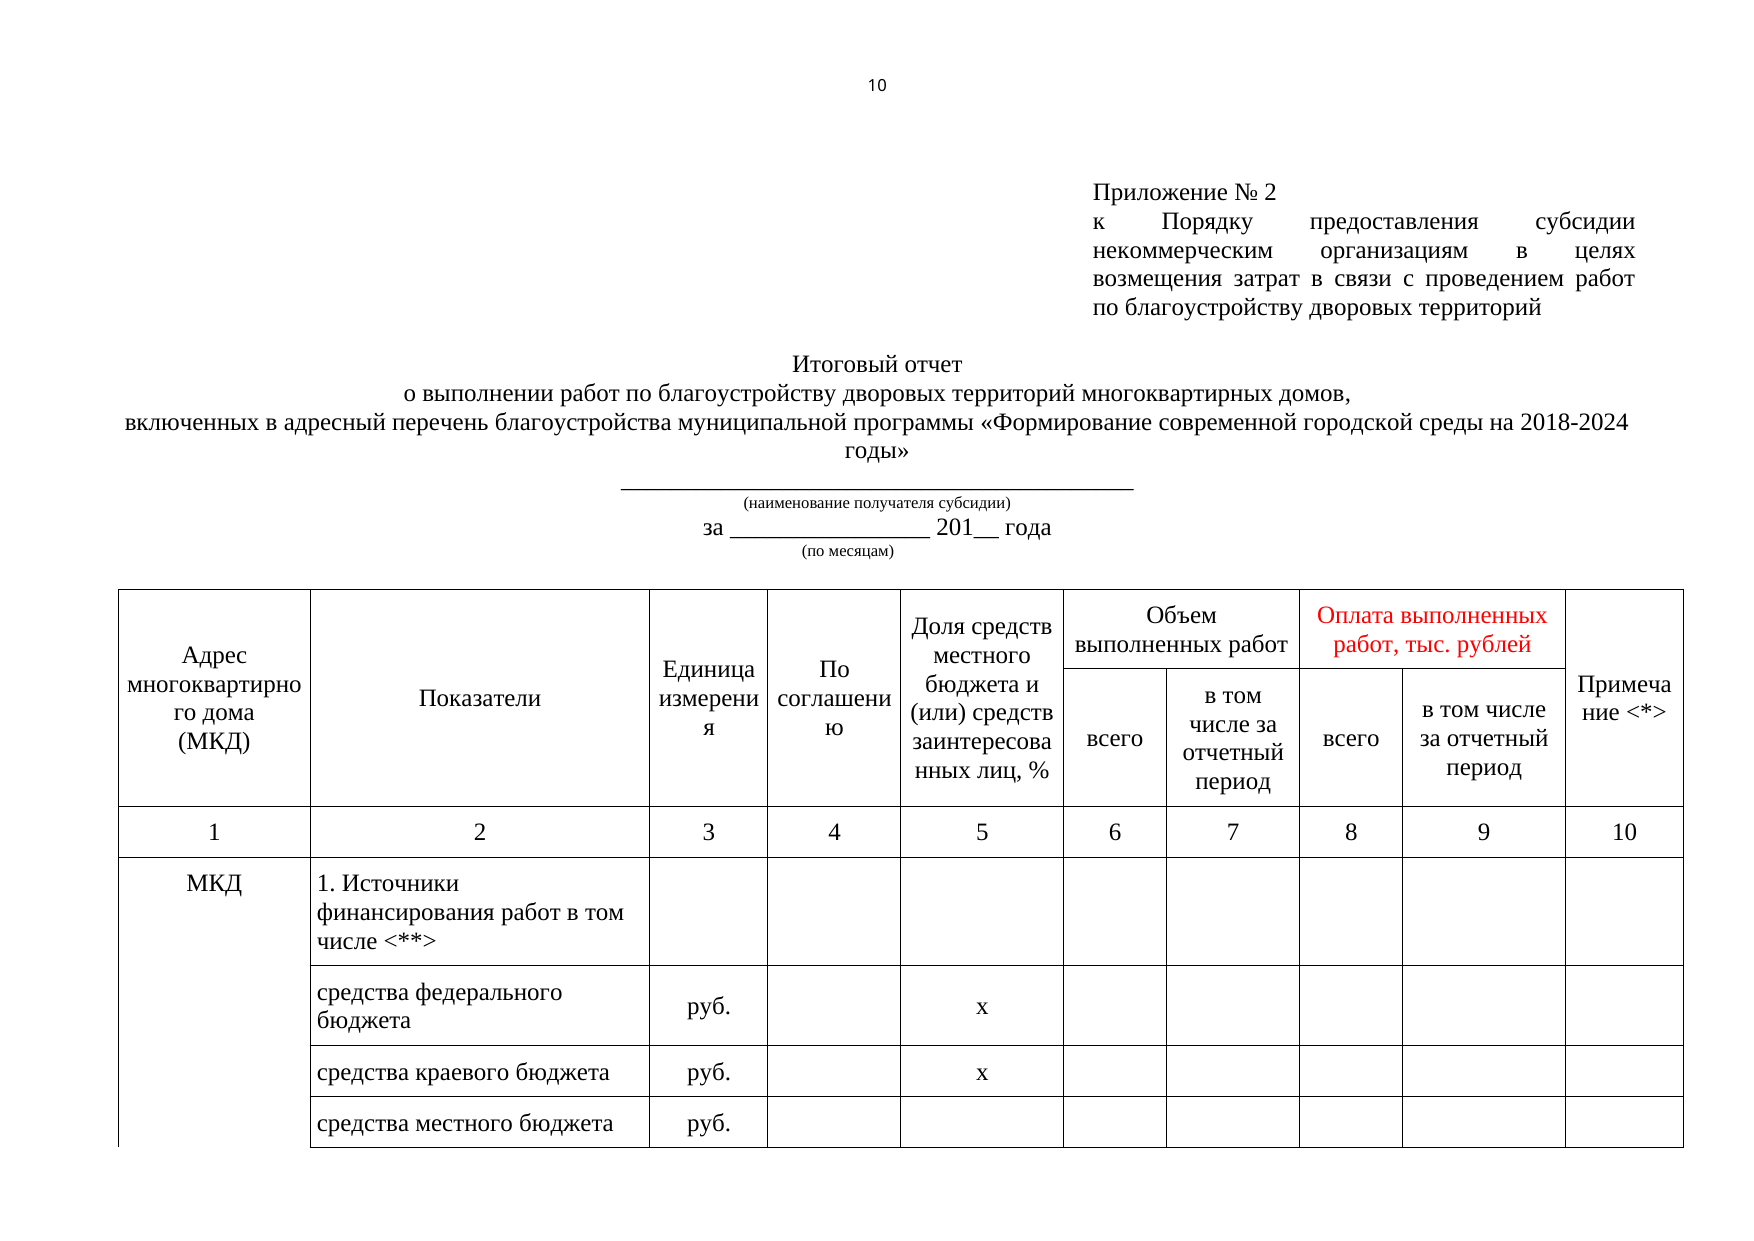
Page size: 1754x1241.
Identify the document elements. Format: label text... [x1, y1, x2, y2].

table_cell [1064, 1046, 1166, 1096]
table_cell [1403, 1046, 1565, 1096]
table_header Доля средств местного бюджета и (или) средств заинтересованных лиц, % [901, 590, 1063, 806]
table_cell руб. [650, 1046, 767, 1096]
table_cell [1064, 858, 1166, 965]
table_cell 9 [1403, 807, 1565, 857]
table_cell всего [1300, 669, 1402, 806]
table_cell [1403, 1097, 1565, 1147]
table_cell 6 [1064, 807, 1166, 857]
table_header Единица измерения [650, 590, 767, 806]
table_cell [1403, 966, 1565, 1045]
table_cell [1300, 858, 1402, 965]
table_cell [768, 1046, 900, 1096]
table_header Адрес многоквартирного дома (МКД) [119, 590, 310, 806]
table_cell [1566, 858, 1683, 965]
table_cell [1566, 1046, 1683, 1096]
table_cell руб. [650, 1097, 767, 1147]
table_header Примечание <*> [1566, 590, 1683, 806]
table_cell средства местного бюджета [311, 1097, 649, 1147]
table_cell [768, 966, 900, 1045]
table_header Показатели [311, 590, 649, 806]
table_cell [901, 1097, 1063, 1147]
table_cell 4 [768, 807, 900, 857]
table_cell 8 [1300, 807, 1402, 857]
text о выполнении работ по благоустройству дворовых территорий многоквартирных домов, [118, 378, 1636, 407]
table_cell 7 [1167, 807, 1299, 857]
table_cell [1167, 1097, 1299, 1147]
table_cell 10 [1566, 807, 1683, 857]
table_cell [1403, 858, 1565, 965]
table_cell [1566, 966, 1683, 1045]
table_cell всего [1064, 669, 1166, 806]
table_cell 3 [650, 807, 767, 857]
table_cell [1300, 1046, 1402, 1096]
table_cell [768, 1097, 900, 1147]
table_cell х [901, 966, 1063, 1045]
table_cell средства федерального бюджета [311, 966, 649, 1045]
table_cell х [901, 1046, 1063, 1096]
table_cell руб. [650, 966, 767, 1045]
text _________________________________________ [118, 464, 1636, 493]
table_cell 1 [119, 807, 310, 857]
table_header По соглашению [768, 590, 900, 806]
table_cell в том числе за отчетный период [1403, 669, 1565, 806]
table_cell [1300, 1097, 1402, 1147]
table_cell МКД [119, 858, 310, 1147]
table_cell [1167, 966, 1299, 1045]
text включенных в адресный перечень благоустройства муниципальной программы «Формирование современной городской среды на 2018-2024 годы» [118, 407, 1636, 464]
table_cell [1167, 858, 1299, 965]
table_cell [1566, 1097, 1683, 1147]
text (наименование получателя субсидии) [118, 493, 1636, 512]
table_cell [901, 858, 1063, 965]
table_cell 5 [901, 807, 1063, 857]
text Приложение № 2 [1093, 177, 1636, 206]
table_cell средства краевого бюджета [311, 1046, 649, 1096]
table_cell 2 [311, 807, 649, 857]
table_cell [1064, 1097, 1166, 1147]
table_header Оплата выполненных работ, тыс. рублей [1300, 590, 1565, 668]
table_cell [1064, 966, 1166, 1045]
table_cell 1. Источники финансирования работ в том числе <**> [311, 858, 649, 965]
table_cell [650, 858, 767, 965]
table_cell [1167, 1046, 1299, 1096]
table_cell в том числе за отчетный период [1167, 669, 1299, 806]
text к Порядку предоставления субсидии некоммерческим организациям в целях возмещения затрат в связи с проведением работ по благоустройству дворовых территорий [1093, 206, 1636, 321]
text (по месяцам) [797, 541, 1636, 560]
table_cell [768, 858, 900, 965]
text за ________________ 201__ года [118, 512, 1636, 541]
text Итоговый отчет [118, 349, 1636, 378]
table_header Объем выполненных работ [1064, 590, 1299, 668]
table_cell [1300, 966, 1402, 1045]
